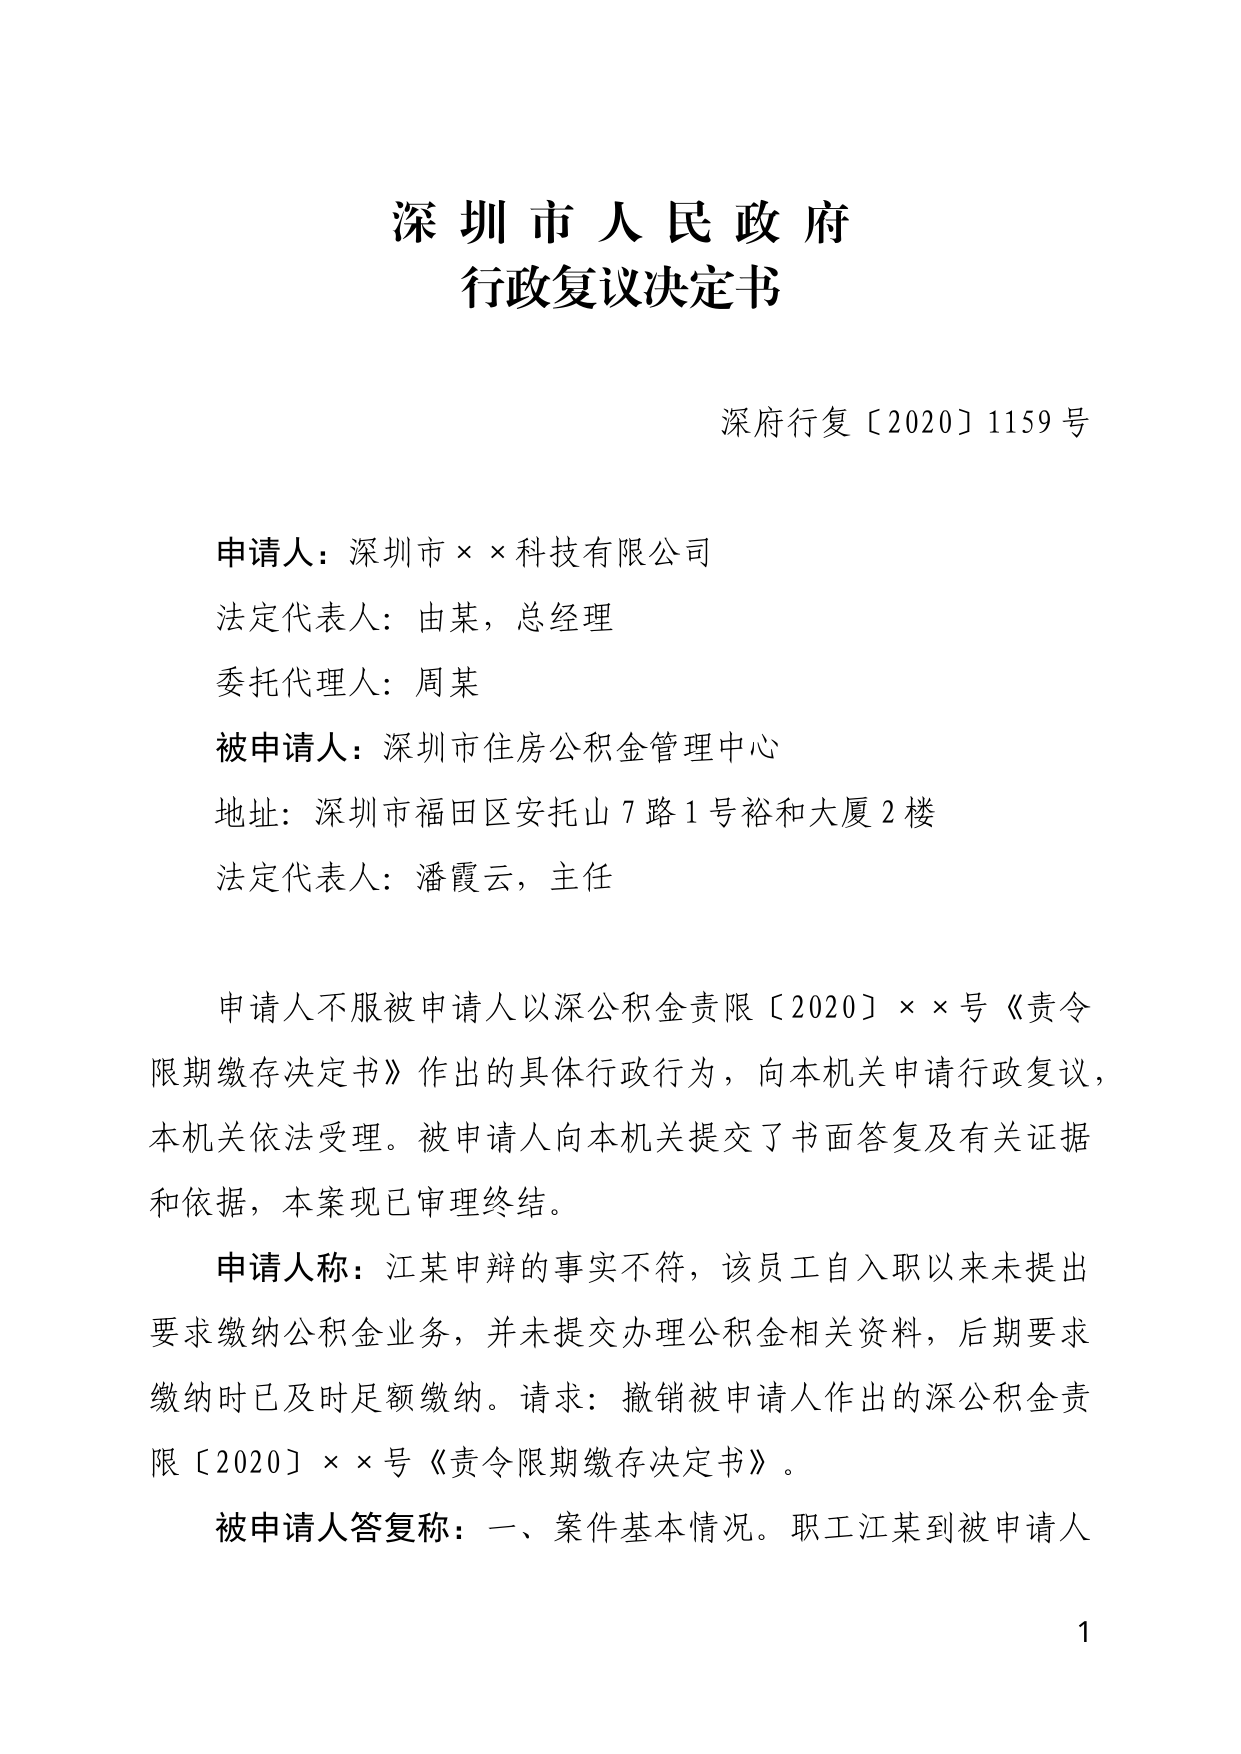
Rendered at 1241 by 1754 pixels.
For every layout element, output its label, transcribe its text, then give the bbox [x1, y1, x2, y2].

text 行政复议决定书 [148, 258, 1092, 323]
text 法定代表人：由某，总经理 [148, 583, 1092, 648]
text 深府行复〔2020〕1159号 [148, 388, 1092, 453]
text 地址：深圳市福田区安托山7路1号裕和大厦2楼 [148, 778, 1092, 843]
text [148, 1493, 1092, 1558]
text 法定代表人：潘霞云，主任 [148, 843, 1092, 908]
text 申请人：深圳市××科技有限公司 [148, 518, 1092, 583]
text 被申请人：深圳市住房公积金管理中心 [148, 713, 1092, 778]
text 委托代理人：周某 [148, 648, 1092, 713]
text 申请人称：江某申辩的事实不符，该员工自入职以来未提出要求缴纳公积金业务，并未提交办理公积金相关资料，后期要求缴纳时已及时足额缴纳。请求：撤销被申请人作出的深公积金责限〔2020〕××号《责令限期缴存决定书》。 [148, 1233, 1092, 1493]
text 深 圳 市 人 民 政 府 [148, 193, 1092, 258]
text 申请人不服被申请人以深公积金责限〔2020〕××号《责令限期缴存决定书》作出的具体行政行为，向本机关申请行政复议，本机关依法受理。被申请人向本机关提交了书面答复及有关证据和依据，本案现已审理终结。 [148, 973, 1092, 1233]
